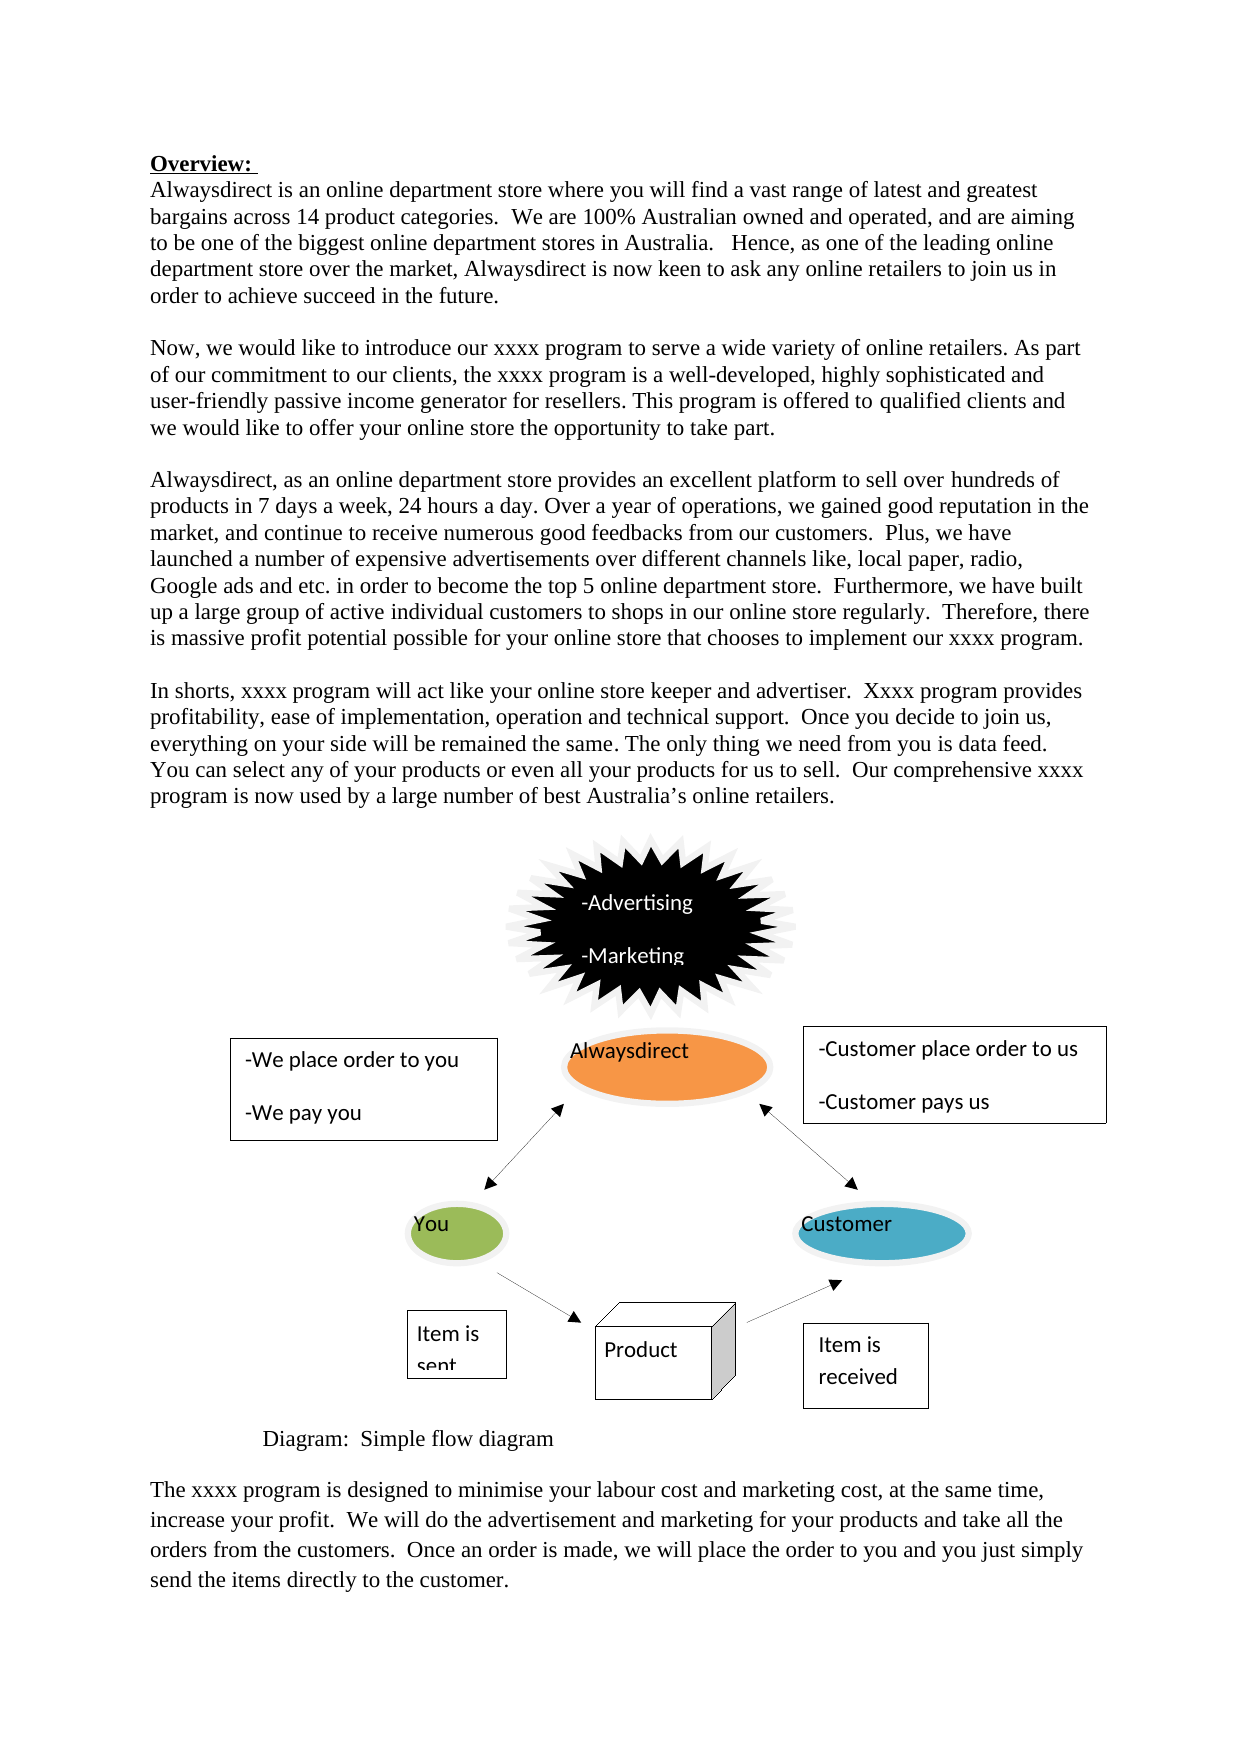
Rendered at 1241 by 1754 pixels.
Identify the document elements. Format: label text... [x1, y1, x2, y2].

text Alwaysdirect, as an online department store provides an excellent platform to sell over hundreds of products in 7 days a week, 24 hours a day. Over a year of operations, we gained good reputation in the market, and continue to receive numerous good feedbacks from our customers. Plus, we have launched a number of expensive advertisements over different channels like, local paper, radio, Google ads and etc. in order to become the top 5 online department store. Furthermore, we have built up a large group of active individual customers to shops in our online store regularly. Therefore, there is massive profit potential possible for your online store that chooses to implement our xxxx program. [150, 466, 1090, 651]
text Alwaysdirect is an online department store where you will find a vast range of latest and greatest bargains across 14 product categories. We are 100% Australian owned and operated, and are aiming to be one of the biggest online department stores in Australia. Hence, as one of the leading online department store over the market, Alwaysdirect is now keen to ask any online retailers to join us in order to achieve succeed in the future. [150, 176, 1090, 308]
text Diagram: Simple flow diagram [150, 1425, 1090, 1451]
text Now, we would like to introduce our xxxx program to serve a wide variety of online retailers. As part of our commitment to our clients, the xxxx program is a well-developed, highly sophisticated and user-friendly passive income generator for resellers. This program is offered to qualified clients and we would like to offer your online store the opportunity to take part. [150, 334, 1090, 440]
text In shorts, xxxx program will act like your online store keeper and advertiser. Xxxx program provides profitability, ease of implementation, operation and technical support. Once you decide to join us, everything on your side will be remained the same. The only thing we need from you is data feed. You can select any of your products or even all your products for us to sell. Our comprehensive xxxx program is now used by a large number of best Australia’s online retailers. [150, 677, 1090, 809]
text The xxxx program is designed to minimise your labour cost and marketing cost, at the same time, increase your profit. We will do the advertisement and marketing for your products and take all the orders from the customers. Once an order is made, we will place the order to you and you just simply send the items directly to the customer. [150, 1476, 1090, 1593]
text Overview: [150, 150, 1090, 176]
